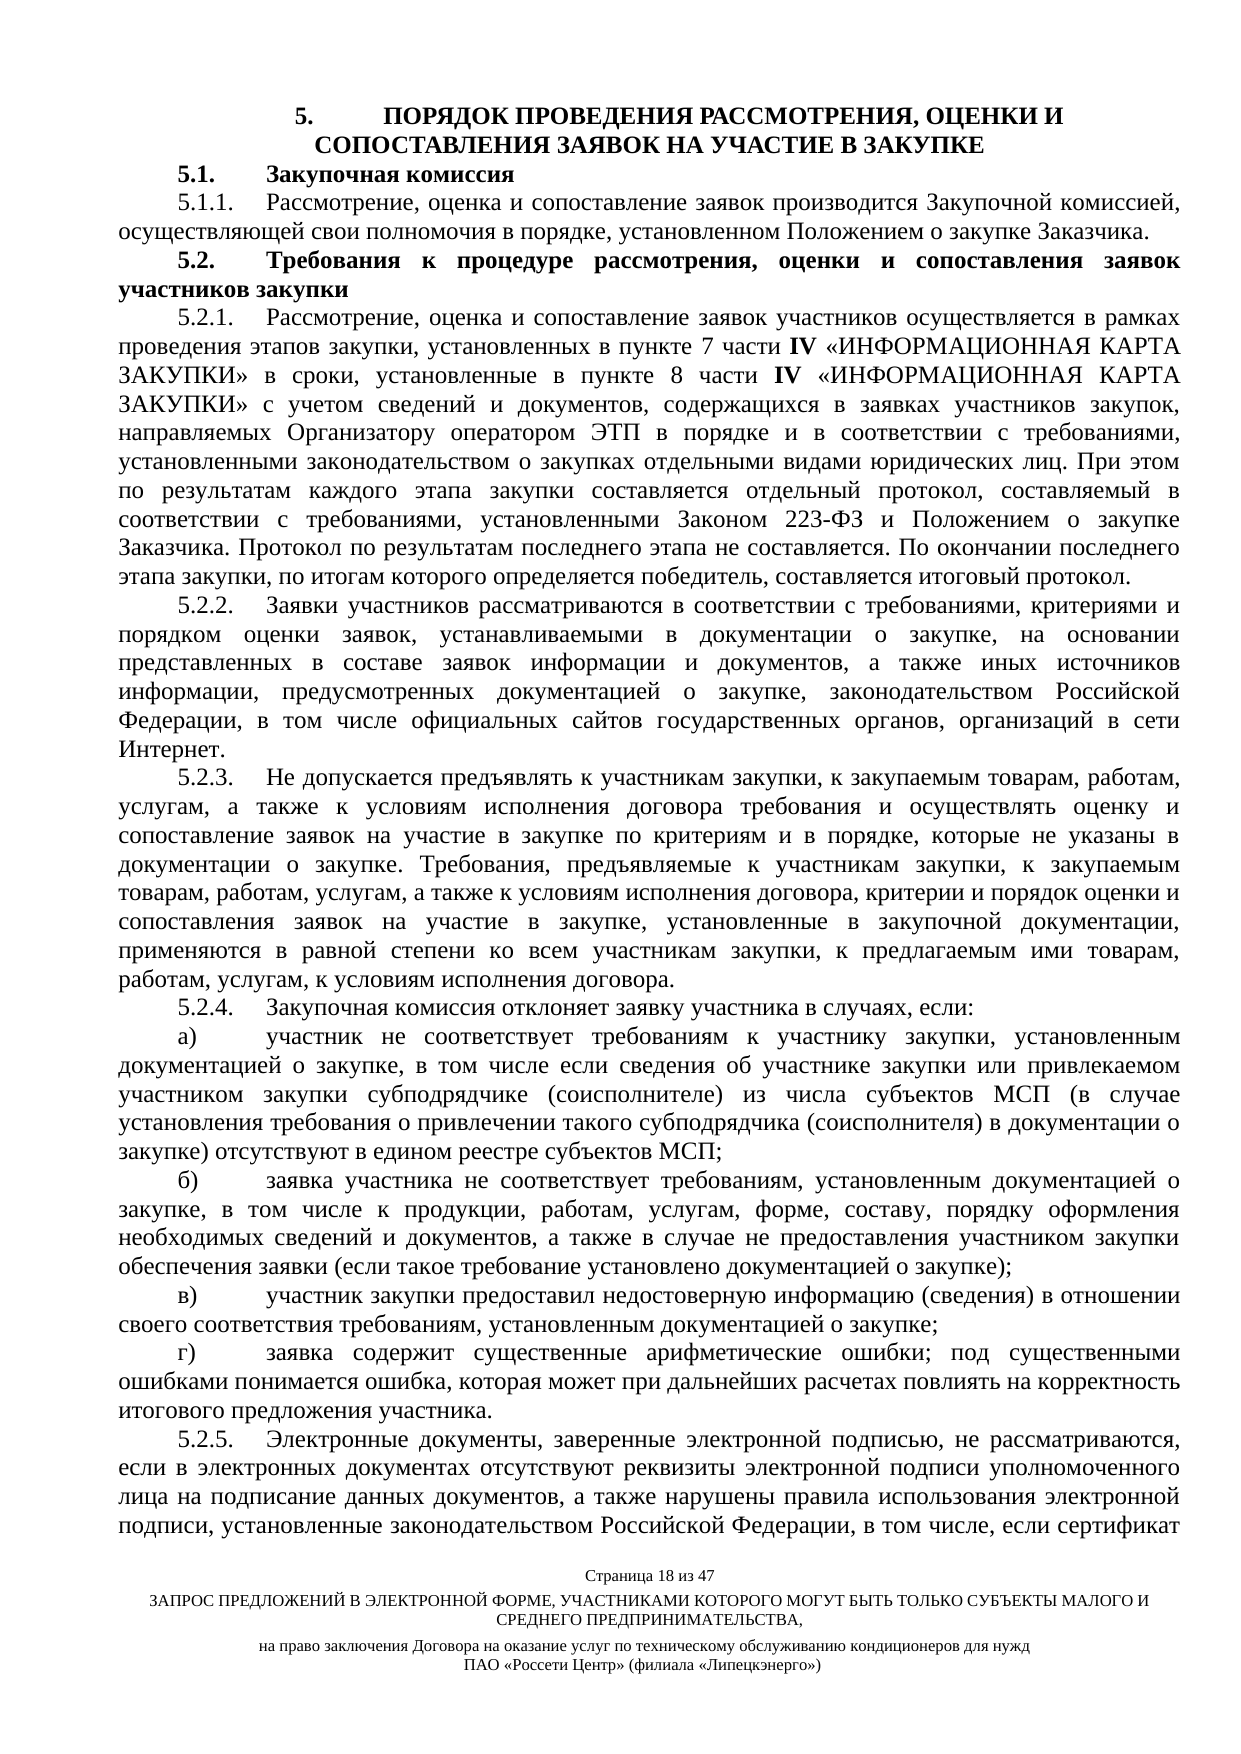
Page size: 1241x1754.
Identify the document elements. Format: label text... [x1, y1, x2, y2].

subtitle Не допускается предъявлять к участникам закупки, к закупаемым товарам, работам, услугам, а также к условиям исполнения договора требования и осуществлять оценку и сопоставление заявок на участие в закупке по критериям и в порядке, которые не указаны в документации о закупке. Требования, предъявляемые к участникам закупки, к закупаемым товарам, работам, услугам, а также к условиям исполнения договора, критерии и порядок оценки и сопоставления заявок на участие в закупке, установленные в закупочной документации, применяются в равной степени ко всем участникам закупки, к предлагаемым ими товарам, работам, услугам, к условиям исполнения договора. [118, 762, 1181, 992]
list заявка участника не соответствует требованиям, установленным документацией о закупке, в том числе к продукции, работам, услугам, форме, составу, порядку оформления необходимых сведений и документов, а также в случае не предоставления участником закупки обеспечения заявки (если такое требование установлено документацией о закупке); [118, 1165, 1181, 1280]
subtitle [118, 1424, 1181, 1539]
subtitle Закупочная комиссия [118, 159, 1181, 187]
list заявка содержит существенные арифметические ошибки; под существенными ошибками понимается ошибка, которая может при дальнейших расчетах повлиять на корректность итогового предложения участника. [118, 1337, 1181, 1424]
subtitle Закупочная комиссия отклоняет заявку участника в случаях, если: [118, 992, 1181, 1021]
subtitle Рассмотрение, оценка и сопоставление заявок участников осуществляется в рамках проведения этапов закупки, установленных в пункте 7 части IV «ИНФОРМАЦИОННАЯ КАРТА ЗАКУПКИ» в сроки, установленные в пункте 8 части IV «ИНФОРМАЦИОННАЯ КАРТА ЗАКУПКИ» с учетом сведений и документов, содержащихся в заявках участников закупок, направляемых Организатору оператором ЭТП в порядке и в соответствии с требованиями, установленными законодательством о закупках отдельными видами юридических лиц. При этом по результатам каждого этапа закупки составляется отдельный протокол, составляемый в соответствии с требованиями, установленными Законом 223-ФЗ и Положением о закупке Заказчика. Протокол по результатам последнего этапа не составляется. По окончании последнего этапа закупки, по итогам которого определяется победитель, составляется итоговый протокол. [118, 302, 1181, 590]
subtitle ПОРЯДОК ПРОВЕДЕНИЯ РАССМОТРЕНИЯ, ОЦЕНКИ И СОПОСТАВЛЕНИЯ ЗАЯВОК НА УЧАСТИЕ В ЗАКУПКЕ [118, 101, 1181, 159]
subtitle Заявки участников рассматриваются в соответствии с требованиями, критериями и порядком оценки заявок, устанавливаемыми в документации о закупке, на основании представленных в составе заявок информации и документов, а также иных источников информации, предусмотренных документацией о закупке, законодательством Российской Федерации, в том числе официальных сайтов государственных органов, организаций в сети Интернет. [118, 590, 1181, 762]
subtitle Требования к процедуре рассмотрения, оценки и сопоставления заявок участников закупки [118, 245, 1181, 302]
subtitle Рассмотрение, оценка и сопоставление заявок производится Закупочной комиссией, осуществляющей свои полномочия в порядке, установленном Положением о закупке Заказчика. [118, 187, 1181, 245]
list участник не соответствует требованиям к участнику закупки, установленным документацией о закупке, в том числе если сведения об участнике закупки или привлекаемом участником закупки субподрядчике (соисполнителе) из числа субъектов МСП (в случае установления требования о привлечении такого субподрядчика (соисполнителя) в документации о закупке) отсутствуют в едином реестре субъектов МСП; [118, 1021, 1181, 1165]
list участник закупки предоставил недостоверную информацию (сведения) в отношении своего соответствия требованиям, установленным документацией о закупке; [118, 1280, 1181, 1337]
